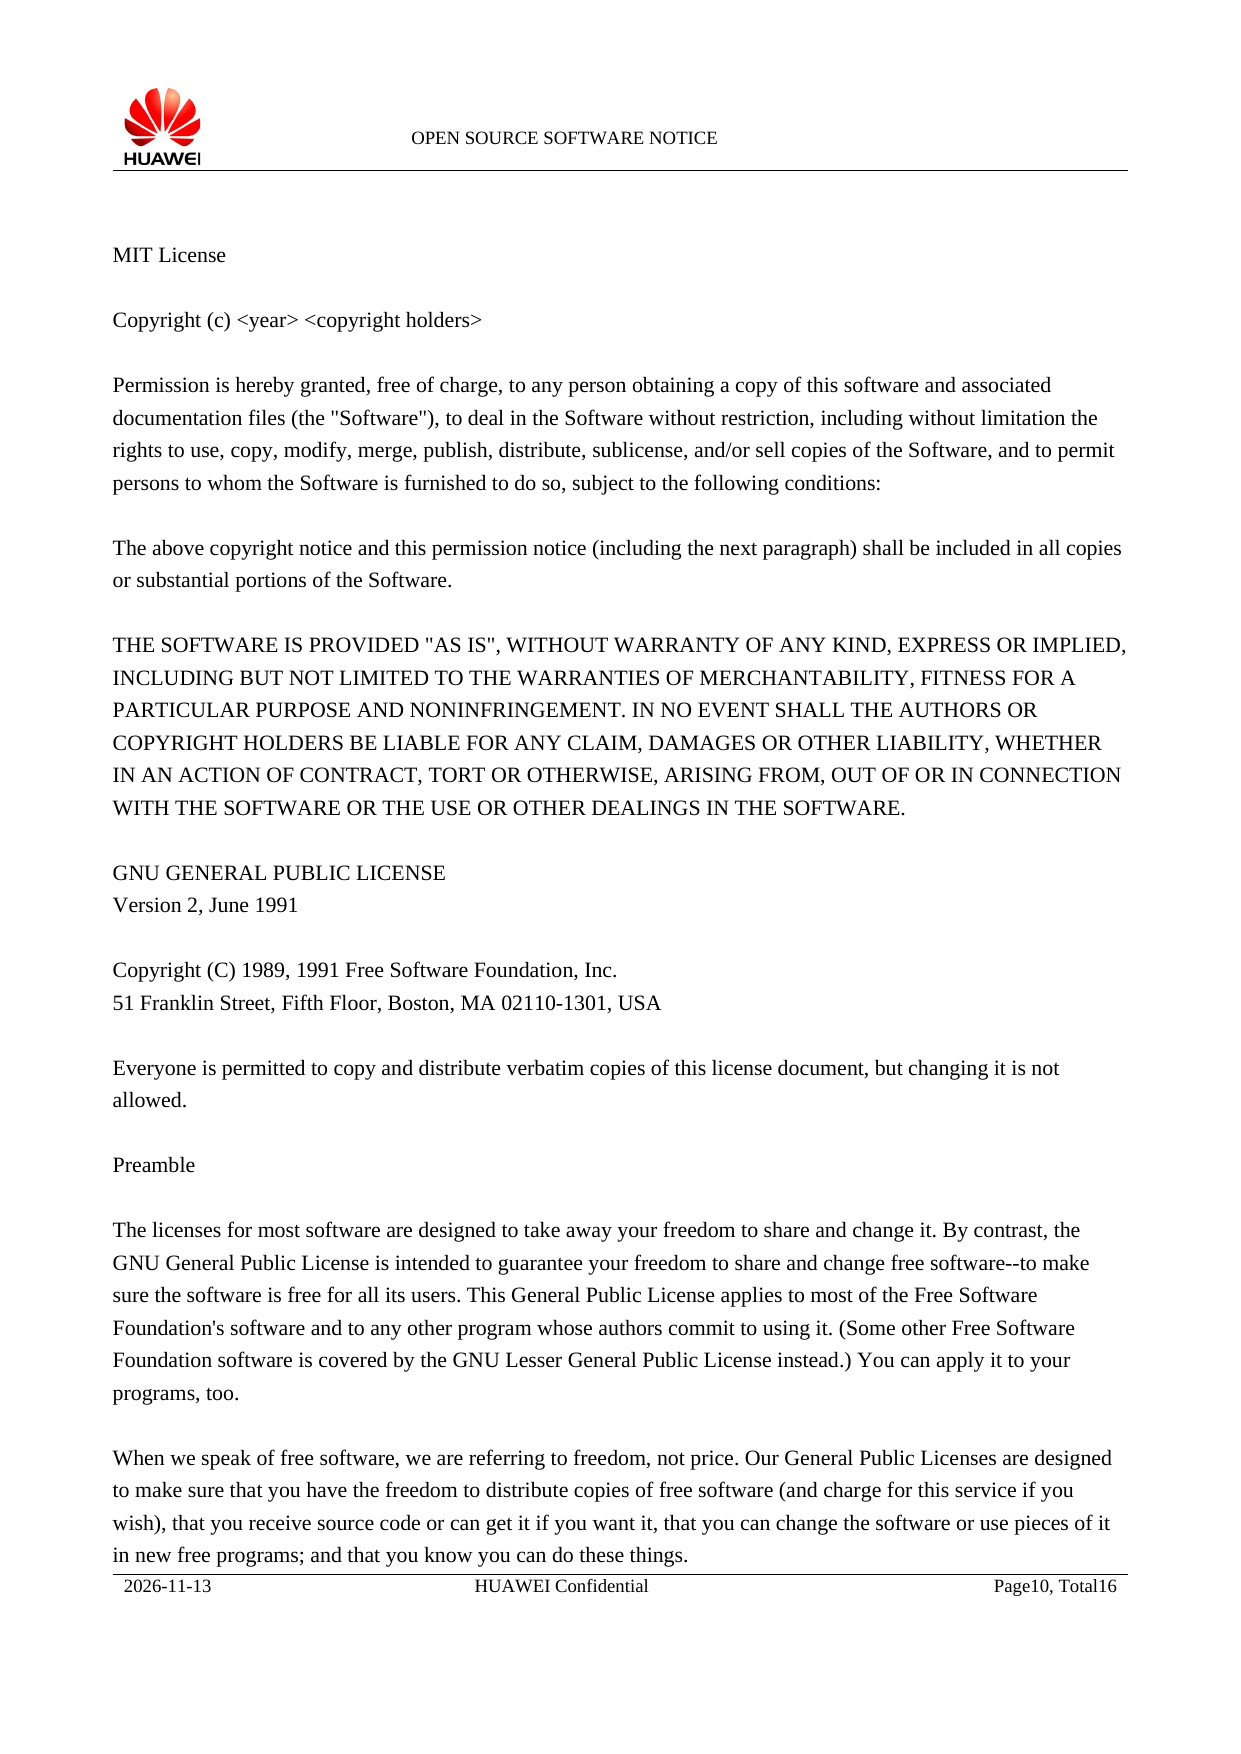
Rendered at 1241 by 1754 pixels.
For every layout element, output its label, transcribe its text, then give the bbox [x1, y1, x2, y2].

picture [124, 88, 201, 165]
